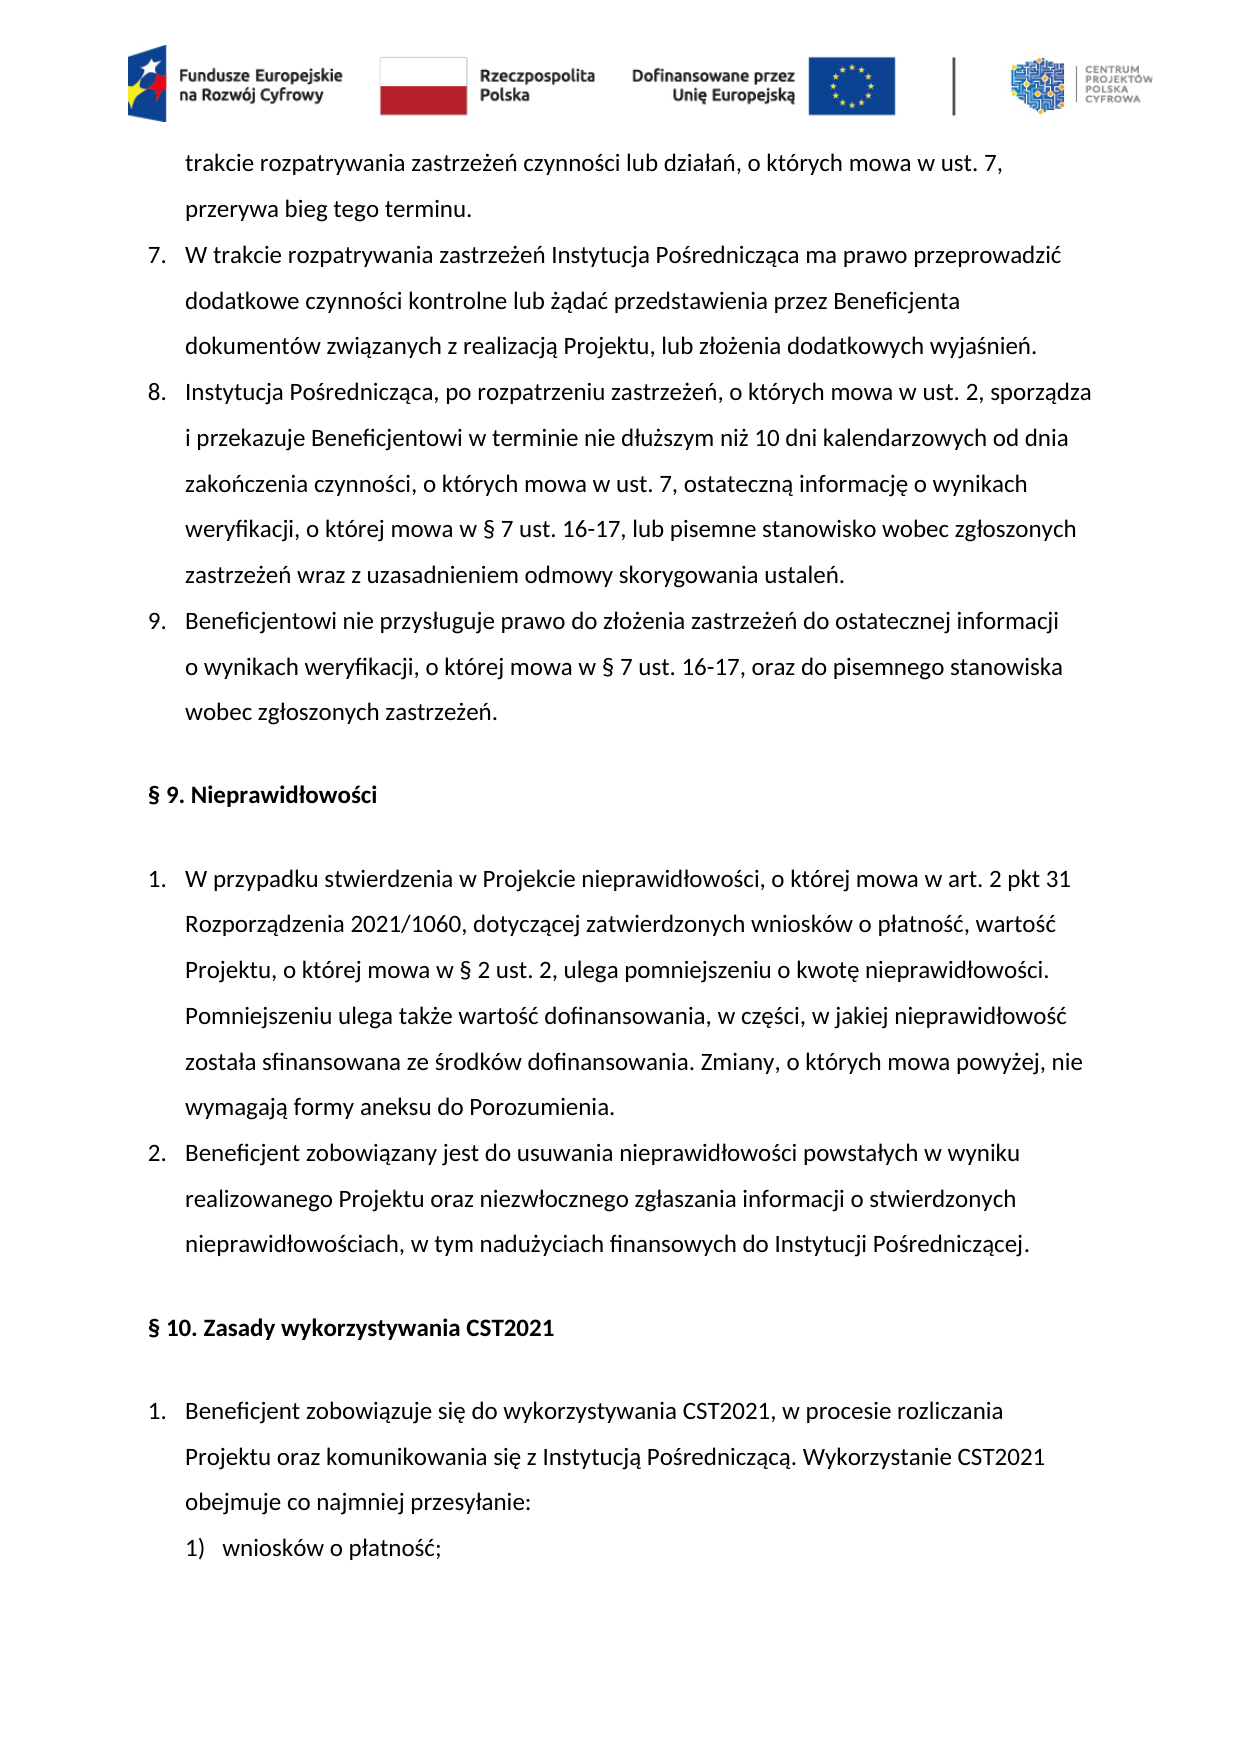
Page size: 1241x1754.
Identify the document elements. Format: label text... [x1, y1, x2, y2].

subtitle § 9. Nieprawidłowości [148, 779, 1093, 810]
list Beneficjent zobowiązany jest do usuwania nieprawidłowości powstałych w wyniku realizowanego Projektu oraz niezwłocznego zgłaszania informacji o stwierdzonych nieprawidłowościach, w tym nadużyciach finansowych do Instytucji Pośredniczącej. [148, 1137, 1093, 1259]
list wniosków o płatność; [185, 1532, 1093, 1563]
list Beneficjentowi nie przysługuje prawo do złożenia zastrzeżeń do ostatecznej informacji o wynikach weryfikacji, o której mowa w § 7 ust. 16-17, oraz do pisemnego stanowiska wobec zgłoszonych zastrzeżeń. [148, 605, 1093, 727]
list W przypadku stwierdzenia w Projekcie nieprawidłowości, o której mowa w art. 2 pkt 31 Rozporządzenia 2021/1060, dotyczącej zatwierdzonych wniosków o płatność, wartość Projektu, o której mowa w § 2 ust. 2, ulega pomniejszeniu o kwotę nieprawidłowości. Pomniejszeniu ulega także wartość dofinansowania, w części, w jakiej nieprawidłowość została sfinansowana ze środków dofinansowania. Zmiany, o których mowa powyżej, nie wymagają formy aneksu do Porozumienia. [148, 863, 1093, 1122]
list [148, 148, 1093, 224]
list Instytucja Pośrednicząca, po rozpatrzeniu zastrzeżeń, o których mowa w ust. 2, sporządza i przekazuje Beneficjentowi w terminie nie dłuższym niż 10 dni kalendarzowych od dnia zakończenia czynności, o których mowa w ust. 7, ostateczną informację o wynikach weryfikacji, o której mowa w § 7 ust. 16-17, lub pisemne stanowisko wobec zgłoszonych zastrzeżeń wraz z uzasadnieniem odmowy skorygowania ustaleń. [148, 376, 1093, 590]
subtitle § 10. Zasady wykorzystywania CST2021 [148, 1312, 1093, 1342]
list W trakcie rozpatrywania zastrzeżeń Instytucja Pośrednicząca ma prawo przeprowadzić dodatkowe czynności kontrolne lub żądać przedstawienia przez Beneficjenta dokumentów związanych z realizacją Projektu, lub złożenia dodatkowych wyjaśnień. [148, 239, 1093, 361]
list Beneficjent zobowiązuje się do wykorzystywania CST2021, w procesie rozliczania Projektu oraz komunikowania się z Instytucją Pośredniczącą. Wykorzystanie CST2021 obejmuje co najmniej przesyłanie: [148, 1395, 1093, 1517]
picture [128, 45, 1153, 122]
